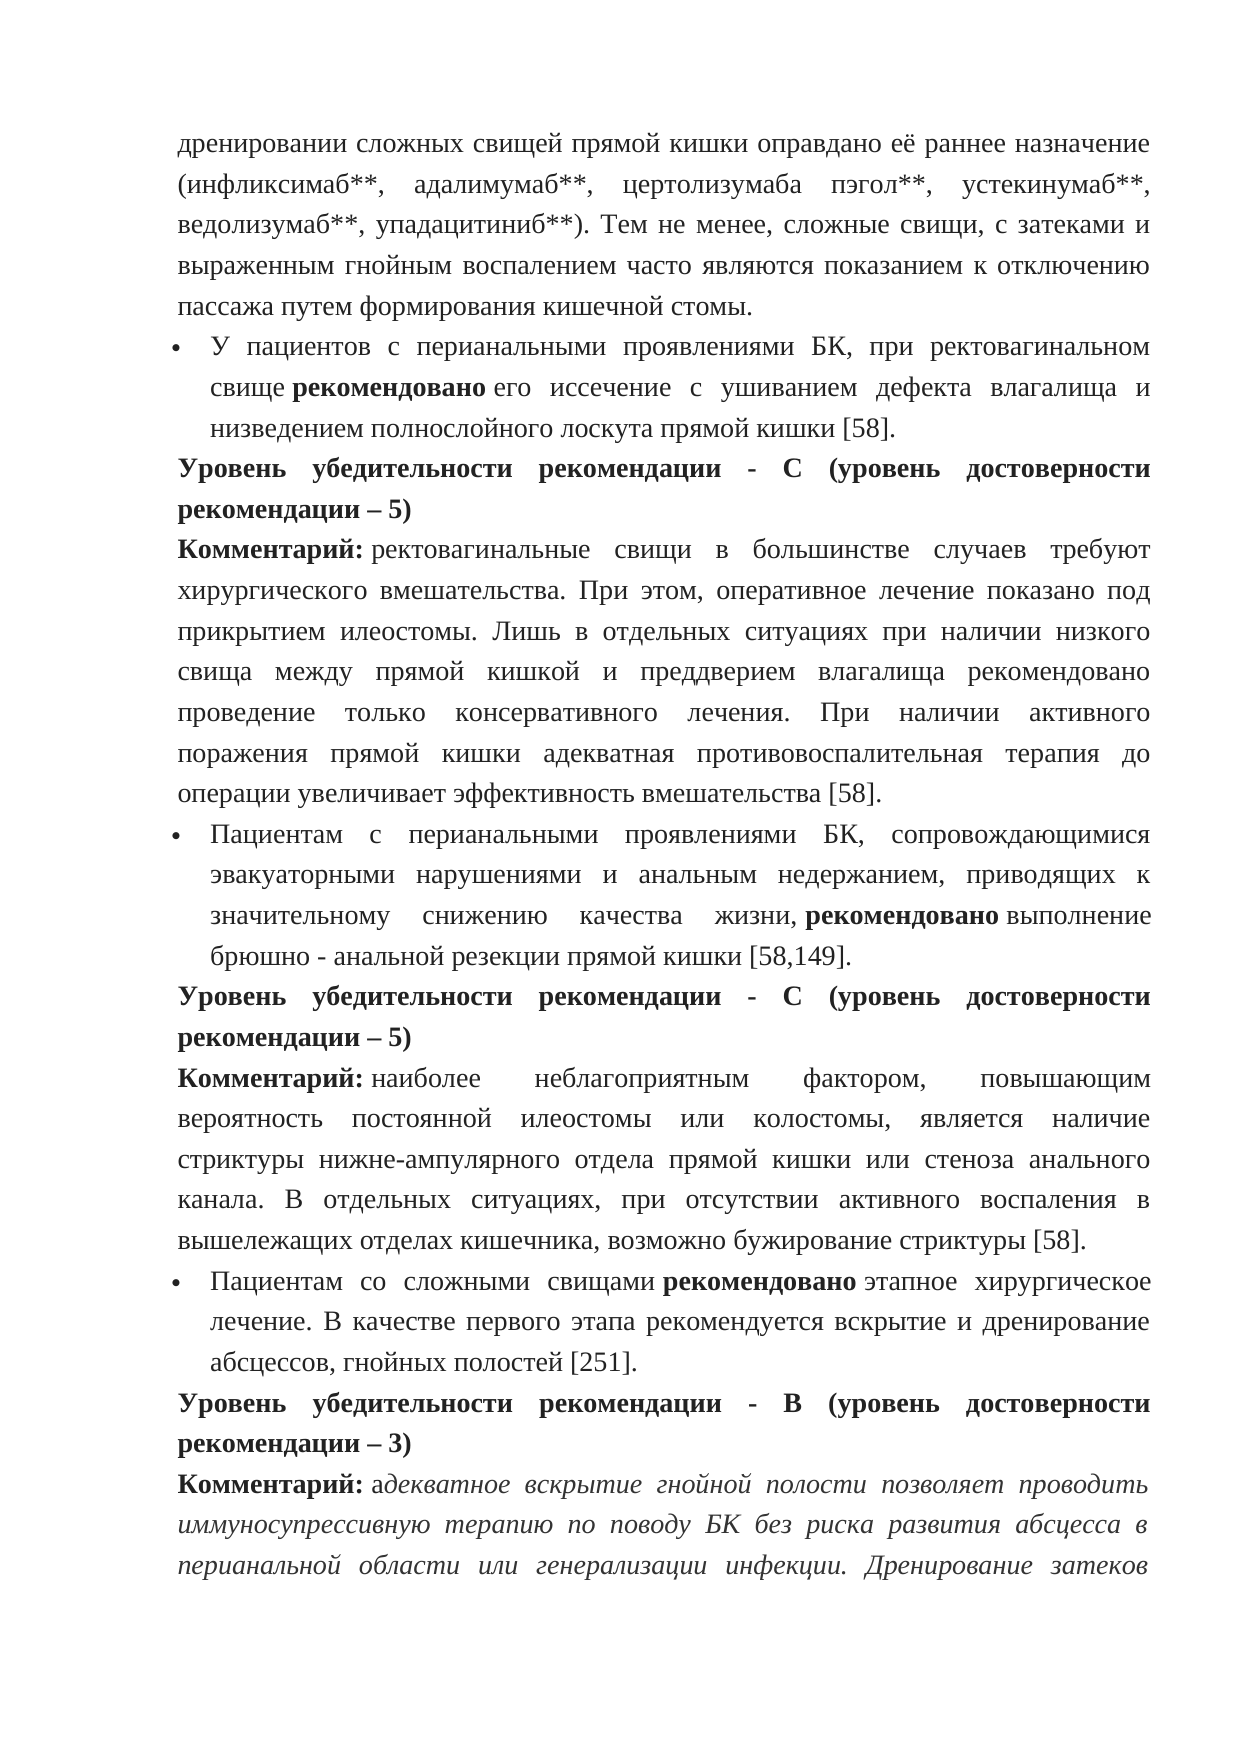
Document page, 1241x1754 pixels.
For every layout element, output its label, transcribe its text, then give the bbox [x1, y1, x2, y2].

list У пациентов с перианальными проявлениями БК, при ректовагинальном свище рекомендовано его иссечение с ушиванием дефекта влагалища и низведением полнослойного лоскута прямой кишки [58]. [172, 321, 1152, 443]
text Уровень убедительности рекомендации - В (уровень достоверности рекомендации – 3) [177, 1377, 1152, 1459]
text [177, 118, 1152, 321]
text Уровень убедительности рекомендации - С (уровень достоверности рекомендации – 5) [177, 443, 1152, 524]
list Пациентам с перианальными проявлениями БК, сопровождающимися эвакуаторными нарушениями и анальным недержанием, приводящих к значительному снижению качества жизни, рекомендовано выполнение брюшно - анальной резекции прямой кишки [58,149]. [172, 809, 1152, 971]
text Уровень убедительности рекомендации - С (уровень достоверности рекомендации – 5) [177, 971, 1152, 1052]
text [177, 1459, 1152, 1581]
text Комментарий: ректовагинальные свищи в большинстве случаев требуют хирургического вмешательства. При этом, оперативное лечение показано под прикрытием илеостомы. Лишь в отдельных ситуациях при наличии низкого свища между прямой кишкой и преддверием влагалища рекомендовано проведение только консервативного лечения. При наличии активного поражения прямой кишки адекватная противовоспалительная терапия до операции увеличивает эффективность вмешательства [58]. [177, 524, 1152, 809]
text Комментарий: наиболее неблагоприятным фактором, повышающим вероятность постоянной илеостомы или колостомы, является наличие стриктуры нижне-ампулярного отдела прямой кишки или стеноза анального канала. В отдельных ситуациях, при отсутствии активного воспаления в вышележащих отделах кишечника, возможно бужирование стриктуры [58]. [177, 1052, 1152, 1256]
list Пациентам со сложными свищами рекомендовано этапное хирургическое лечение. В качестве первого этапа рекомендуется вскрытие и дренирование абсцессов, гнойных полостей [251]. [172, 1256, 1152, 1377]
